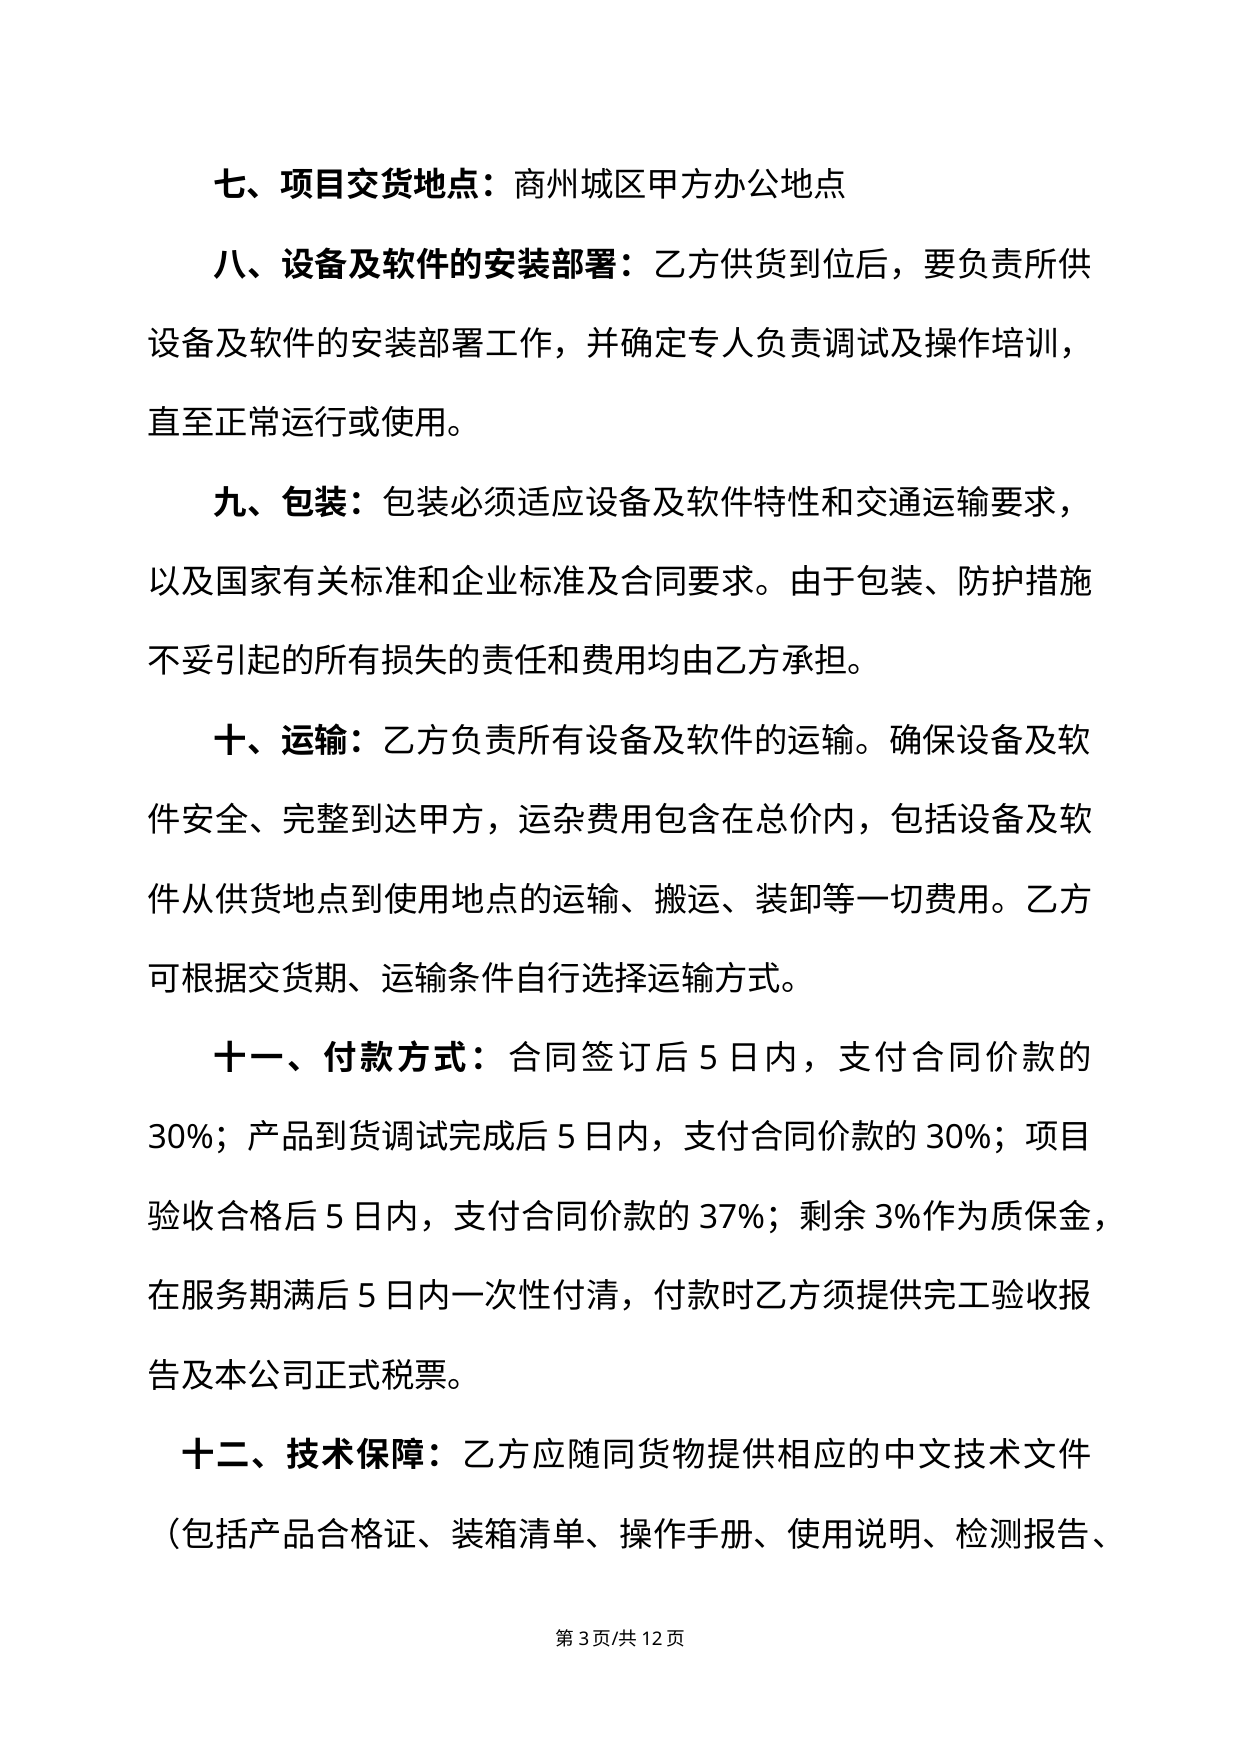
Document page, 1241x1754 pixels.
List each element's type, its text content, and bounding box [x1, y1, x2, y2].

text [148, 1412, 1092, 1571]
text 十、运输：乙方负责所有设备及软件的运输。确保设备及软件安全、完整到达甲方，运杂费用包含在总价内，包括设备及软件从供货地点到使用地点的运输、搬运、装卸等一切费用。乙方可根据交货期、运输条件自行选择运输方式。 [148, 698, 1092, 1016]
text 八、设备及软件的安装部署：乙方供货到位后，要负责所供设备及软件的安装部署工作，并确定专人负责调试及操作培训，直至正常运行或使用。 [148, 222, 1092, 460]
text 十一、付款方式：合同签订后5日内，支付合同价款的30%；产品到货调试完成后5日内，支付合同价款的30%；项目验收合格后5日内，支付合同价款的37%；剩余3%作为质保金，在服务期满后5日内一次性付清，付款时乙方须提供完工验收报告及本公司正式税票。 [148, 1016, 1092, 1412]
text 七、项目交货地点：商州城区甲方办公地点 [148, 142, 1092, 222]
text 九、包装：包装必须适应设备及软件特性和交通运输要求，以及国家有关标准和企业标准及合同要求。由于包装、防护措施不妥引起的所有损失的责任和费用均由乙方承担。 [148, 460, 1092, 698]
